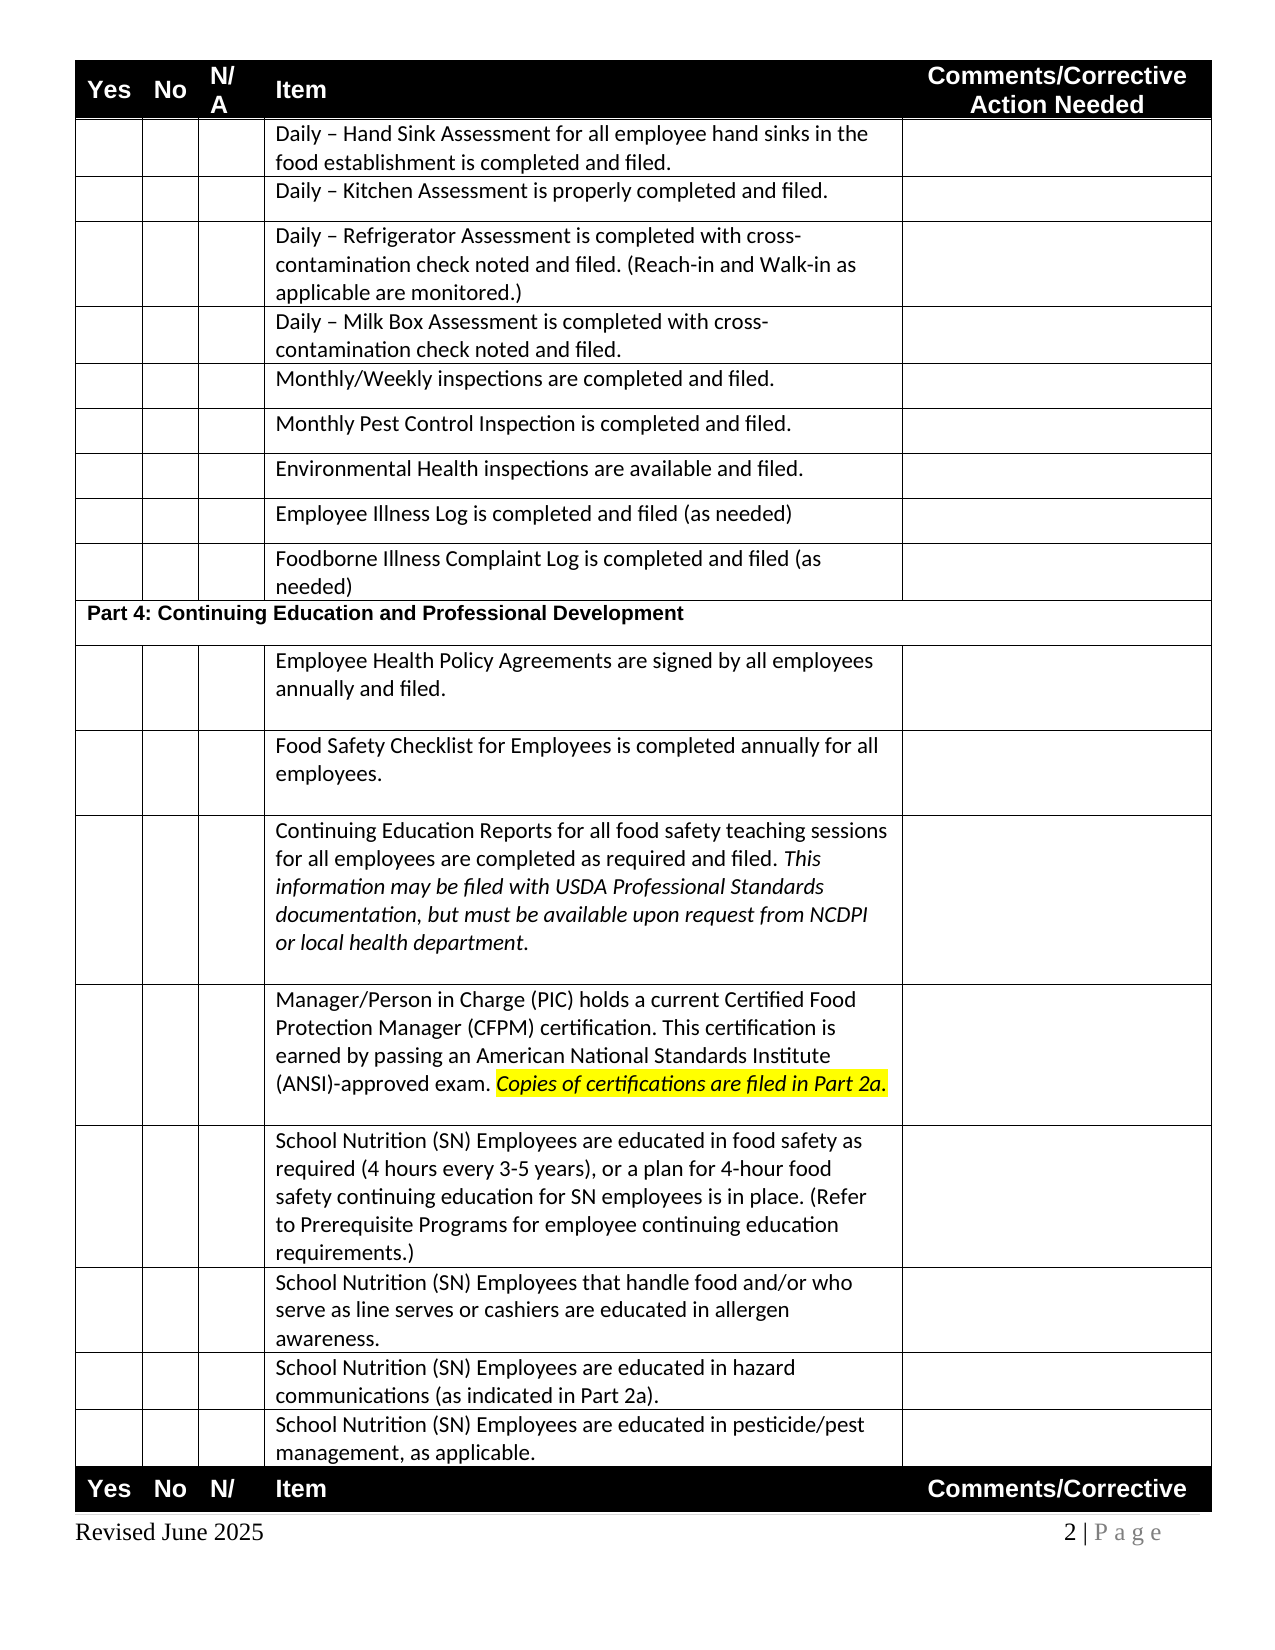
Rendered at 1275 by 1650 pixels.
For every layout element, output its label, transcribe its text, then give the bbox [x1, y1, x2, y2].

table_cell Foodborne Illness Complaint Log is completed and filed (as needed) [265, 544, 902, 600]
table_cell [76, 177, 142, 221]
table_cell Continuing Education Reports for all food safety teaching sessions for all employees are completed as required and filed. This information may be filed with USDA Professional Standards documentation, but must be available upon request from NCDPI or local health department. [265, 816, 902, 984]
table_cell N/A [199, 1467, 264, 1511]
table_cell Comments/Corrective Action Needed [903, 61, 1211, 118]
table_cell [143, 454, 198, 498]
table_cell Daily – Refrigerator Assessment is completed with cross-contamination check noted and filed. (Reach-in and Walk-in as applicable are monitored.) [265, 222, 902, 306]
table_cell Daily – Hand Sink Assessment for all employee hand sinks in the food establishment is completed and filed. [265, 120, 902, 176]
table_cell School Nutrition (SN) Employees are educated in food safety as required (4 hours every 3-5 years), or a plan for 4-hour food safety continuing education for SN employees is in place. (Refer to Prerequisite Programs for employee continuing education requirements.) [265, 1126, 902, 1267]
table_cell [76, 985, 142, 1125]
table_cell Manager/Person in Charge (PIC) holds a current Certified Food Protection Manager (CFPM) certification. This certification is earned by passing an American National Standards Institute (ANSI)-approved exam. Copies of certifications are filed in Part 2a. [265, 985, 902, 1125]
table_cell [903, 454, 1211, 498]
table_cell [199, 409, 264, 453]
table_cell [199, 816, 264, 984]
table_cell [143, 985, 198, 1125]
table_cell [903, 1268, 1211, 1352]
table_cell [199, 646, 264, 730]
table_cell [903, 816, 1211, 984]
table_cell [199, 222, 264, 306]
table_cell [903, 120, 1211, 176]
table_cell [903, 1467, 1211, 1511]
table_cell [143, 1353, 198, 1409]
table_cell [199, 120, 264, 176]
table_cell [143, 409, 198, 453]
table_cell [76, 1410, 142, 1466]
table_cell [143, 364, 198, 408]
table_cell [143, 544, 198, 600]
table_cell [199, 364, 264, 408]
table_cell [903, 364, 1211, 408]
table_cell N/A [199, 61, 264, 118]
table_cell [199, 1126, 264, 1267]
table_cell [903, 1126, 1211, 1267]
table_cell [199, 499, 264, 543]
table_cell [143, 177, 198, 221]
table_cell [903, 177, 1211, 221]
table_cell [199, 731, 264, 815]
table_cell Daily – Kitchen Assessment is properly completed and filed. [265, 177, 902, 221]
table_cell [143, 731, 198, 815]
table_cell [143, 499, 198, 543]
table_cell [76, 222, 142, 306]
table_cell [903, 544, 1211, 600]
table_cell [76, 646, 142, 730]
table_cell [76, 1353, 142, 1409]
table_cell Monthly/Weekly inspections are completed and filed. [265, 364, 902, 408]
table_cell [76, 816, 142, 984]
table_cell Item [265, 1467, 902, 1511]
table_cell [143, 646, 198, 730]
table_cell [199, 1268, 264, 1352]
table_cell [199, 454, 264, 498]
table_cell [143, 307, 198, 363]
table_cell [903, 307, 1211, 363]
table_cell [143, 120, 198, 176]
table_cell [199, 1353, 264, 1409]
table_cell School Nutrition (SN) Employees that handle food and/or who serve as line serves or cashiers are educated in allergen awareness. [265, 1268, 902, 1352]
table_cell [903, 222, 1211, 306]
table_cell Employee Health Policy Agreements are signed by all employees annually and filed. [265, 646, 902, 730]
table_cell Yes [76, 61, 142, 118]
table_cell School Nutrition (SN) Employees are educated in pesticide/pest management, as applicable. [265, 1410, 902, 1466]
table_cell [199, 985, 264, 1125]
table_cell [76, 1268, 142, 1352]
table_cell [199, 177, 264, 221]
table_cell [903, 1353, 1211, 1409]
table_cell [143, 1410, 198, 1466]
table_cell [76, 499, 142, 543]
table_cell Food Safety Checklist for Employees is completed annually for all employees. [265, 731, 902, 815]
table_cell [903, 1410, 1211, 1466]
table_cell [76, 1126, 142, 1267]
table_cell No [143, 1467, 198, 1511]
table_cell School Nutrition (SN) Employees are educated in hazard communications (as indicated in Part 2a). [265, 1353, 902, 1409]
table_cell [76, 307, 142, 363]
table_cell [143, 1126, 198, 1267]
table_cell [76, 454, 142, 498]
table_cell No [143, 61, 198, 118]
table_cell [76, 544, 142, 600]
table_cell [903, 409, 1211, 453]
table_cell Employee Illness Log is completed and filed (as needed) [265, 499, 902, 543]
table_cell Item [265, 61, 902, 118]
table_cell [903, 985, 1211, 1125]
table_cell [903, 731, 1211, 815]
table_cell Yes [76, 1467, 142, 1511]
table_cell [143, 222, 198, 306]
table_cell Part 4: Continuing Education and Professional Development [76, 601, 1211, 645]
table_cell [76, 409, 142, 453]
table_cell Daily – Milk Box Assessment is completed with cross-contamination check noted and filed. [265, 307, 902, 363]
table_cell [903, 499, 1211, 543]
table_cell [76, 120, 142, 176]
table_cell [199, 1410, 264, 1466]
table_cell [143, 1268, 198, 1352]
table_cell [199, 307, 264, 363]
table_cell Monthly Pest Control Inspection is completed and filed. [265, 409, 902, 453]
table_cell Environmental Health inspections are available and filed. [265, 454, 902, 498]
table_cell [143, 816, 198, 984]
table_cell [76, 731, 142, 815]
table_cell [199, 544, 264, 600]
table_cell [903, 646, 1211, 730]
table_cell [76, 364, 142, 408]
